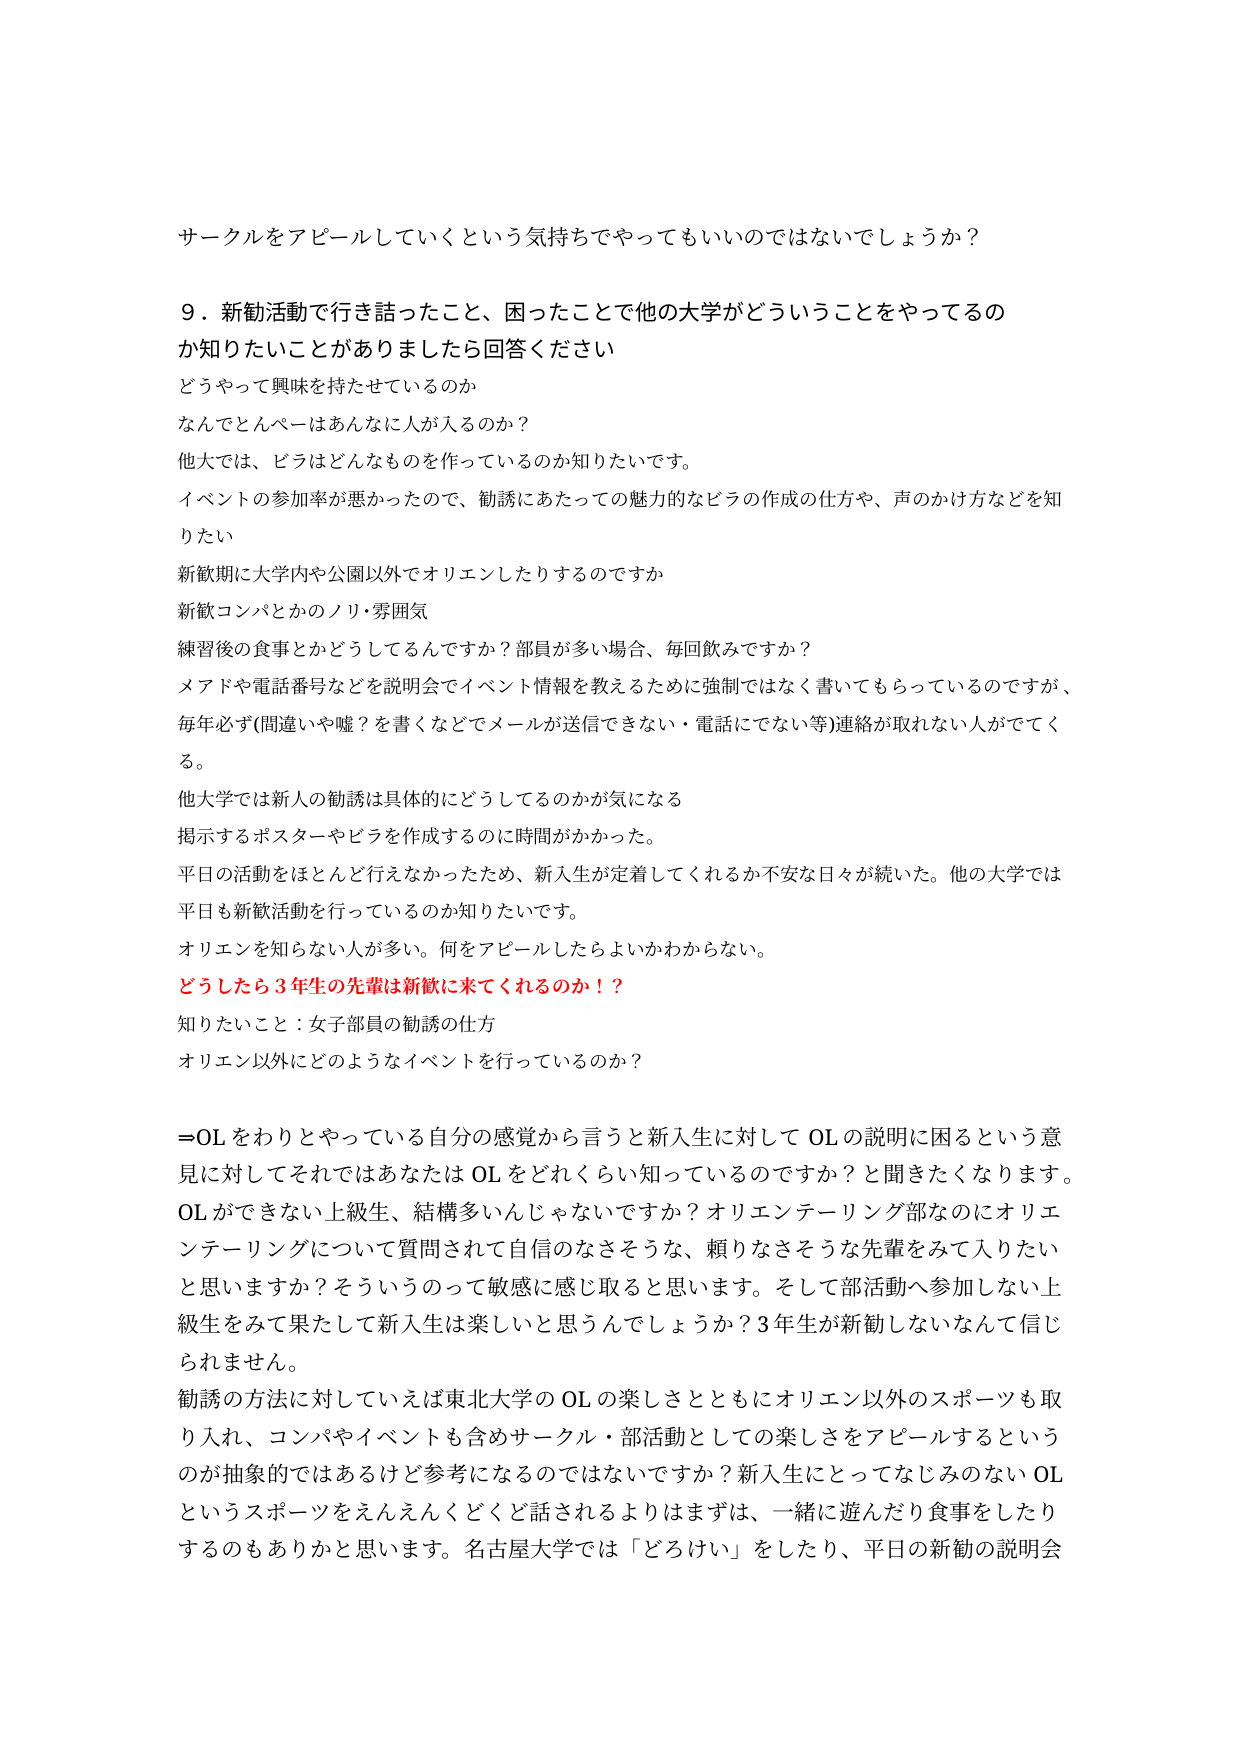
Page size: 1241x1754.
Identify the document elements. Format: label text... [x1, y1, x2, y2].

text オリエン以外にどのようなイベントを行っているのか？ [177, 1042, 1063, 1079]
text ９．新勧活動で行き詰ったこと、困ったことで他の大学がどういうことをやってるの か知りたいことがありましたら回答ください どうやって興味を持たせているのか [177, 292, 1063, 404]
text 練習後の食事とかどうしてるんですか？部員が多い場合、毎回飲みですか？ [177, 629, 1063, 667]
text イベントの参加率が悪かったので、勧誘にあたっての魅力的なビラの作成の仕方や、声のかけ方などを知りたい [177, 479, 1063, 554]
text 他大学では新人の勧誘は具体的にどうしてるのかが気になる [177, 779, 1063, 817]
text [177, 217, 1063, 254]
text なんでとんぺーはあんなに人が入るのか？ [177, 404, 1063, 442]
text 新歓期に大学内や公園以外でオリエンしたりするのですか [177, 554, 1063, 592]
text 掲示するポスターやビラを作成するのに時間がかかった。 [177, 817, 1063, 854]
text どうしたら３年生の先輩は新歓に来てくれるのか！？ [177, 967, 1063, 1004]
text 新歓コンパとかのノリ･雰囲気 [177, 592, 1063, 629]
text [177, 1379, 1063, 1567]
text 知りたいこと：女子部員の勧誘の仕方 [177, 1004, 1063, 1042]
text 平日の活動をほとんど行えなかったため、新入生が定着してくれるか不安な日々が続いた。他の大学では平日も新歓活動を行っているのか知りたいです。 [177, 854, 1063, 929]
text オリエンを知らない人が多い。何をアピールしたらよいかわからない。 [177, 929, 1063, 967]
text メアドや電話番号などを説明会でイベント情報を教えるために強制ではなく書いてもらっているのですが、毎年必ず(間違いや嘘？を書くなどでメールが送信できない・電話にでない等)連絡が取れない人がでてくる。 [177, 667, 1063, 779]
text ⇒OLをわりとやっている自分の感覚から言うと新入生に対してOLの説明に困るという意見に対してそれではあなたはOLをどれくらい知っているのですか？と聞きたくなります。OLができない上級生、結構多いんじゃないですか？オリエンテーリング部なのにオリエンテーリングについて質問されて自信のなさそうな、頼りなさそうな先輩をみて入りたいと思いますか？そういうのって敏感に感じ取ると思います。そして部活動へ参加しない上級生をみて果たして新入生は楽しいと思うんでしょうか？3年生が新勧しないなんて信じられません。 [177, 1117, 1063, 1379]
text 他大では、ビラはどんなものを作っているのか知りたいです。 [177, 442, 1063, 479]
